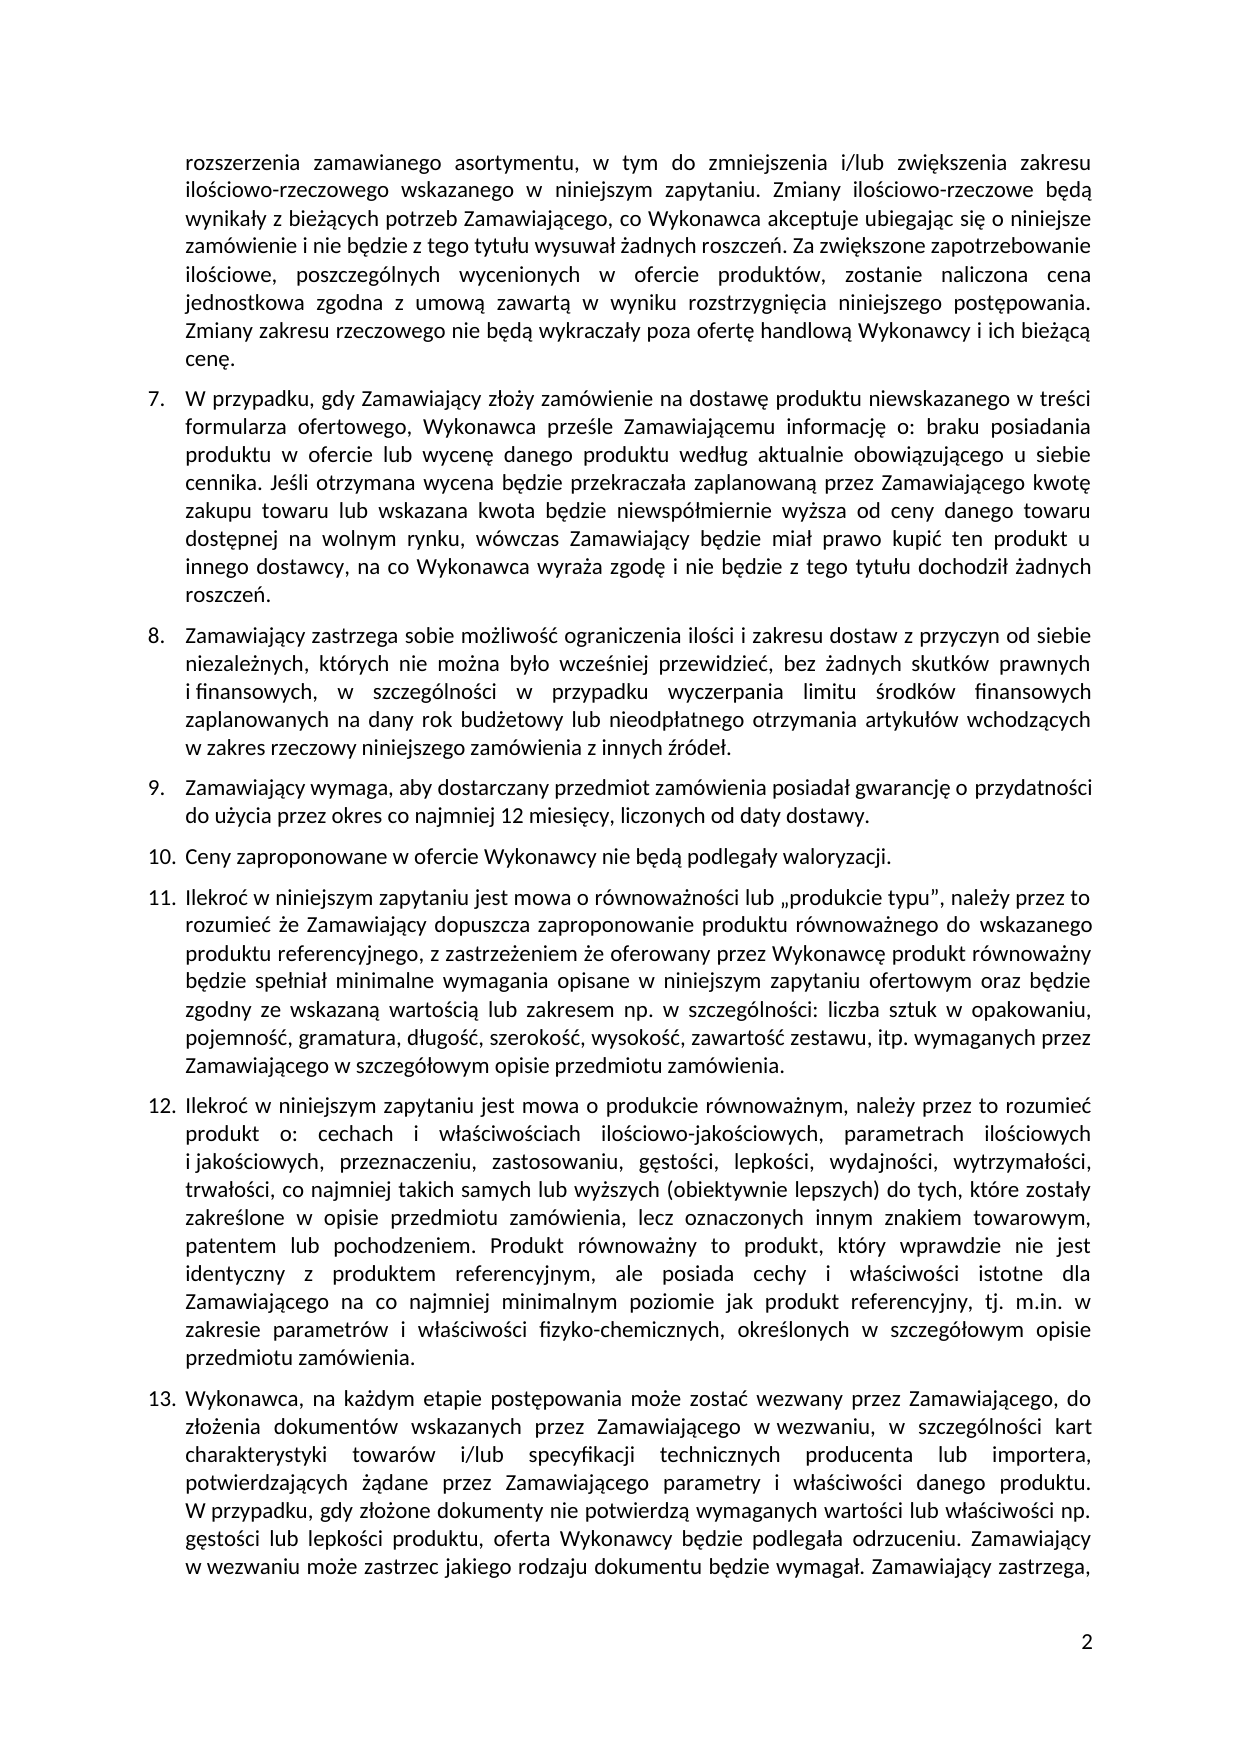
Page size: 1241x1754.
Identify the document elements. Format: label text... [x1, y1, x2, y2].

list Ilekroć w niniejszym zapytaniu jest mowa o równoważności lub „produkcie typu”, należy przez to rozumieć że Zamawiający dopuszcza zaproponowanie produktu równoważnego do wskazanego produktu referencyjnego, z zastrzeżeniem że oferowany przez Wykonawcę produkt równoważny będzie spełniał minimalne wymagania opisane w niniejszym zapytaniu ofertowym oraz będzie zgodny ze wskazaną wartością lub zakresem np. w szczególności: liczba sztuk w opakowaniu, pojemność, gramatura, długość, szerokość, wysokość, zawartość zestawu, itp. wymaganych przez Zamawiającego w szczegółowym opisie przedmiotu zamówienia. [148, 883, 1093, 1079]
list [148, 1384, 1093, 1580]
list Zamawiający zastrzega sobie możliwość ograniczenia ilości i zakresu dostaw z przyczyn od siebie niezależnych, których nie można było wcześniej przewidzieć, bez żadnych skutków prawnych i finansowych, w szczególności w przypadku wyczerpania limitu środków finansowych zaplanowanych na dany rok budżetowy lub nieodpłatnego otrzymania artykułów wchodzących w zakres rzeczowy niniejszego zamówienia z innych źródeł. [148, 621, 1093, 761]
list W przypadku, gdy Zamawiający złoży zamówienie na dostawę produktu niewskazanego w treści formularza ofertowego, Wykonawca prześle Zamawiającemu informację o: braku posiadania produktu w ofercie lub wycenę danego produktu według aktualnie obowiązującego u siebie cennika. Jeśli otrzymana wycena będzie przekraczała zaplanowaną przez Zamawiającego kwotę zakupu towaru lub wskazana kwota będzie niewspółmiernie wyższa od ceny danego towaru dostępnej na wolnym rynku, wówczas Zamawiający będzie miał prawo kupić ten produkt u innego dostawcy, na co Wykonawca wyraża zgodę i nie będzie z tego tytułu dochodził żadnych roszczeń. [148, 384, 1093, 608]
list Ceny zaproponowane w ofercie Wykonawcy nie będą podlegały waloryzacji. [148, 842, 1093, 870]
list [148, 148, 1093, 372]
list Ilekroć w niniejszym zapytaniu jest mowa o produkcie równoważnym, należy przez to rozumieć produkt o: cechach i właściwościach ilościowo-jakościowych, parametrach ilościowych i jakościowych, przeznaczeniu, zastosowaniu, gęstości, lepkości, wydajności, wytrzymałości, trwałości, co najmniej takich samych lub wyższych (obiektywnie lepszych) do tych, które zostały zakreślone w opisie przedmiotu zamówienia, lecz oznaczonych innym znakiem towarowym, patentem lub pochodzeniem. Produkt równoważny to produkt, który wprawdzie nie jest identyczny z produktem referencyjnym, ale posiada cechy i właściwości istotne dla Zamawiającego na co najmniej minimalnym poziomie jak produkt referencyjny, tj. m.in. w zakresie parametrów i właściwości fizyko-chemicznych, określonych w szczegółowym opisie przedmiotu zamówienia. [148, 1091, 1093, 1371]
list Zamawiający wymaga, aby dostarczany przedmiot zamówienia posiadał gwarancję o przydatności do użycia przez okres co najmniej 12 miesięcy, liczonych od daty dostawy. [148, 773, 1093, 829]
